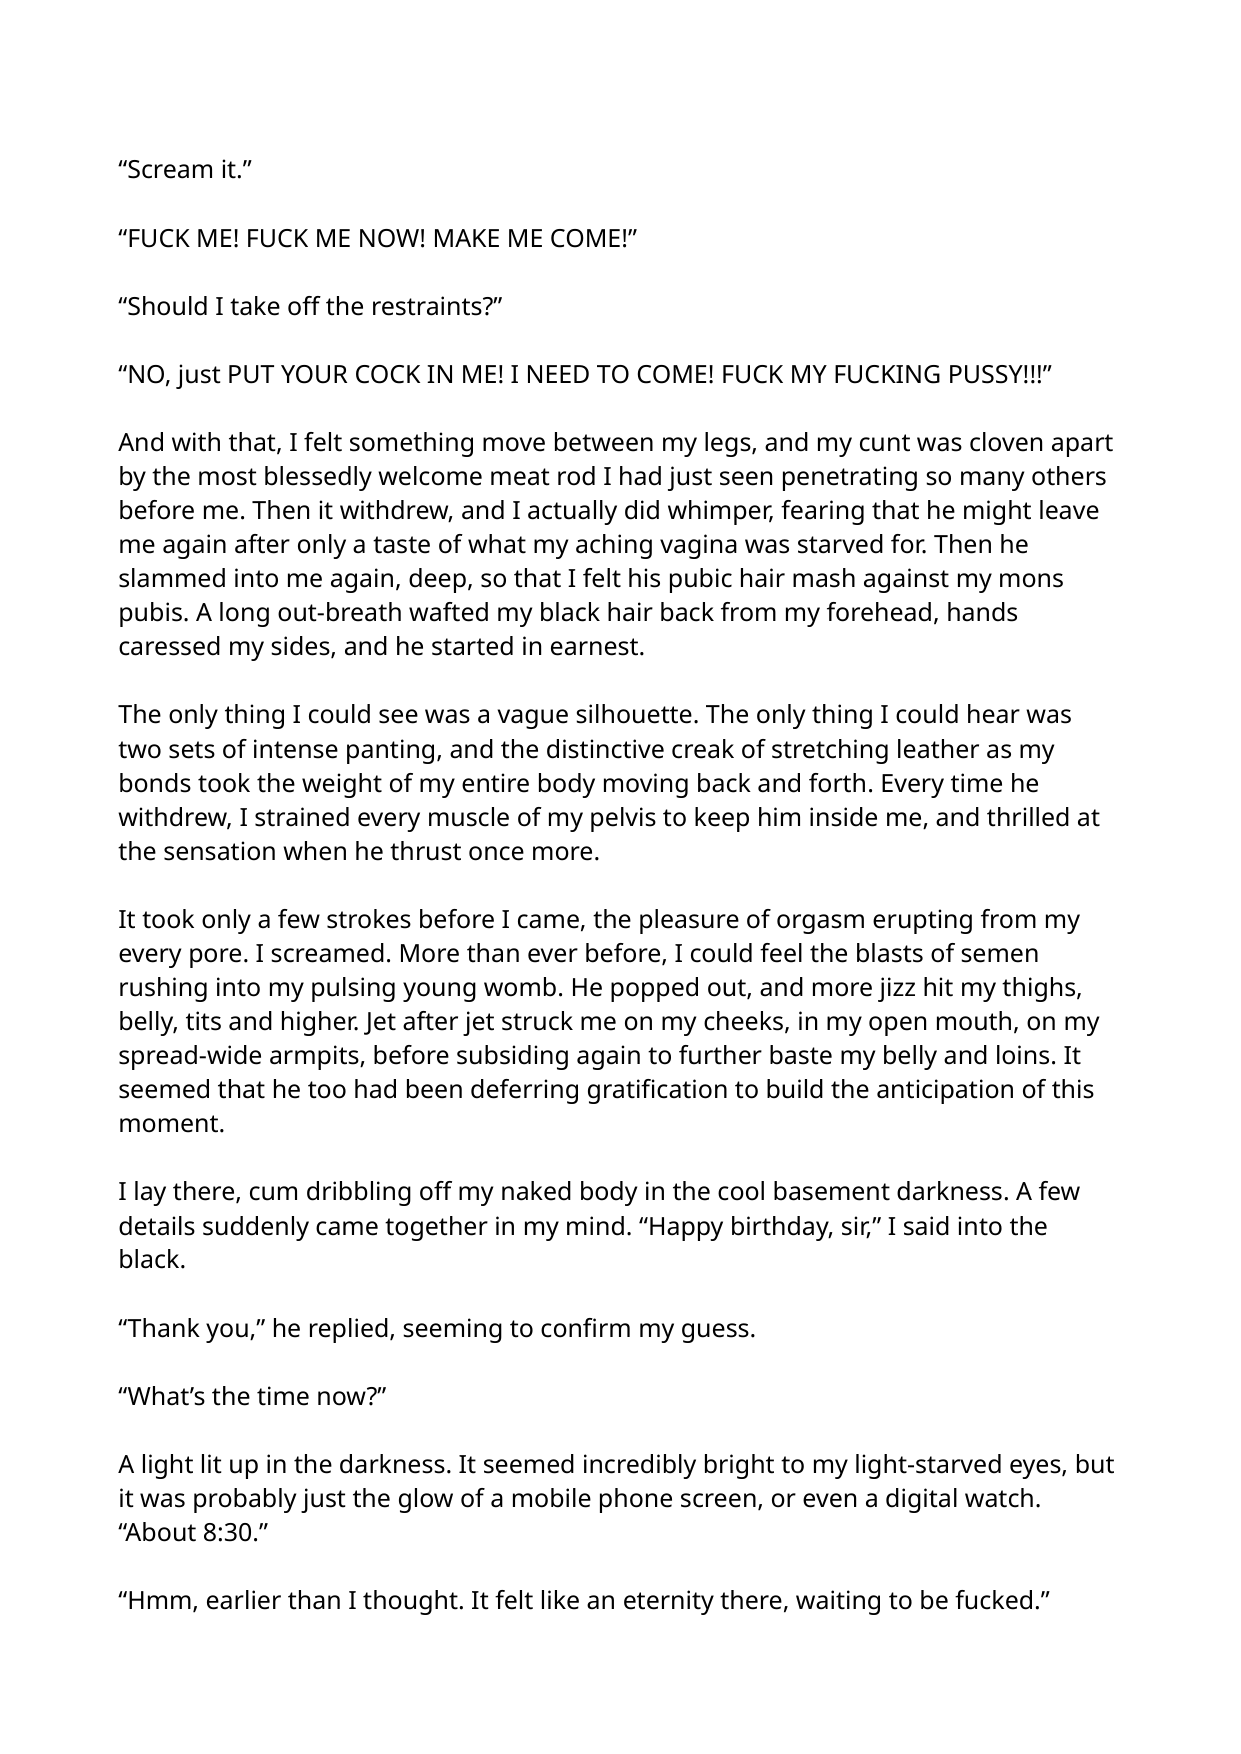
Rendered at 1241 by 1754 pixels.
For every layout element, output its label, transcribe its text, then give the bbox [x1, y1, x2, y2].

text “Hmm, earlier than I thought. It felt like an eternity there, waiting to be fucked.” [118, 1583, 1122, 1617]
text “What’s the time now?” [118, 1378, 1122, 1412]
text “Thank you,” he replied, seeming to confirm my guess. [118, 1310, 1122, 1344]
text “Should I take off the restraints?” [118, 288, 1122, 322]
text “Scream it.” [118, 152, 1122, 186]
text The only thing I could see was a vague silhouette. The only thing I could hear was two sets of intense panting, and the distinctive creak of stretching leather as my bonds took the weight of my entire body moving back and forth. Every time he withdrew, I strained every muscle of my pelvis to keep him inside me, and thrilled at the sensation when he thrust once more. [118, 697, 1122, 867]
text “FUCK ME! FUCK ME NOW! MAKE ME COME!” [118, 220, 1122, 254]
text It took only a few strokes before I came, the pleasure of orgasm erupting from my every pore. I screamed. More than ever before, I could feel the blasts of semen rushing into my pulsing young womb. He popped out, and more jizz hit my thighs, belly, tits and higher. Jet after jet struck me on my cheeks, in my open mouth, on my spread-wide armpits, before subsiding again to further baste my belly and loins. It seemed that he too had been deferring gratification to build the anticipation of this moment. [118, 902, 1122, 1140]
text I lay there, cum dribbling off my naked body in the cool basement darkness. A few details suddenly came together in my mind. “Happy birthday, sir,” I said into the black. [118, 1174, 1122, 1276]
text And with that, I felt something move between my legs, and my cunt was cloven apart by the most blessedly welcome meat rod I had just seen penetrating so many others before me. Then it withdrew, and I actually did whimper, fearing that he might leave me again after only a taste of what my aching vagina was starved for. Then he slammed into me again, deep, so that I felt his pubic hair mash against my mons pubis. A long out-breath wafted my black hair back from my forehead, hands caressed my sides, and he started in earnest. [118, 425, 1122, 663]
text “NO, just PUT YOUR COCK IN ME! I NEED TO COME! FUCK MY FUCKING PUSSY!!!” [118, 357, 1122, 391]
text A light lit up in the darkness. It seemed incredibly bright to my light-starved eyes, but it was probably just the glow of a mobile phone screen, or even a digital watch. “About 8:30.” [118, 1447, 1122, 1549]
